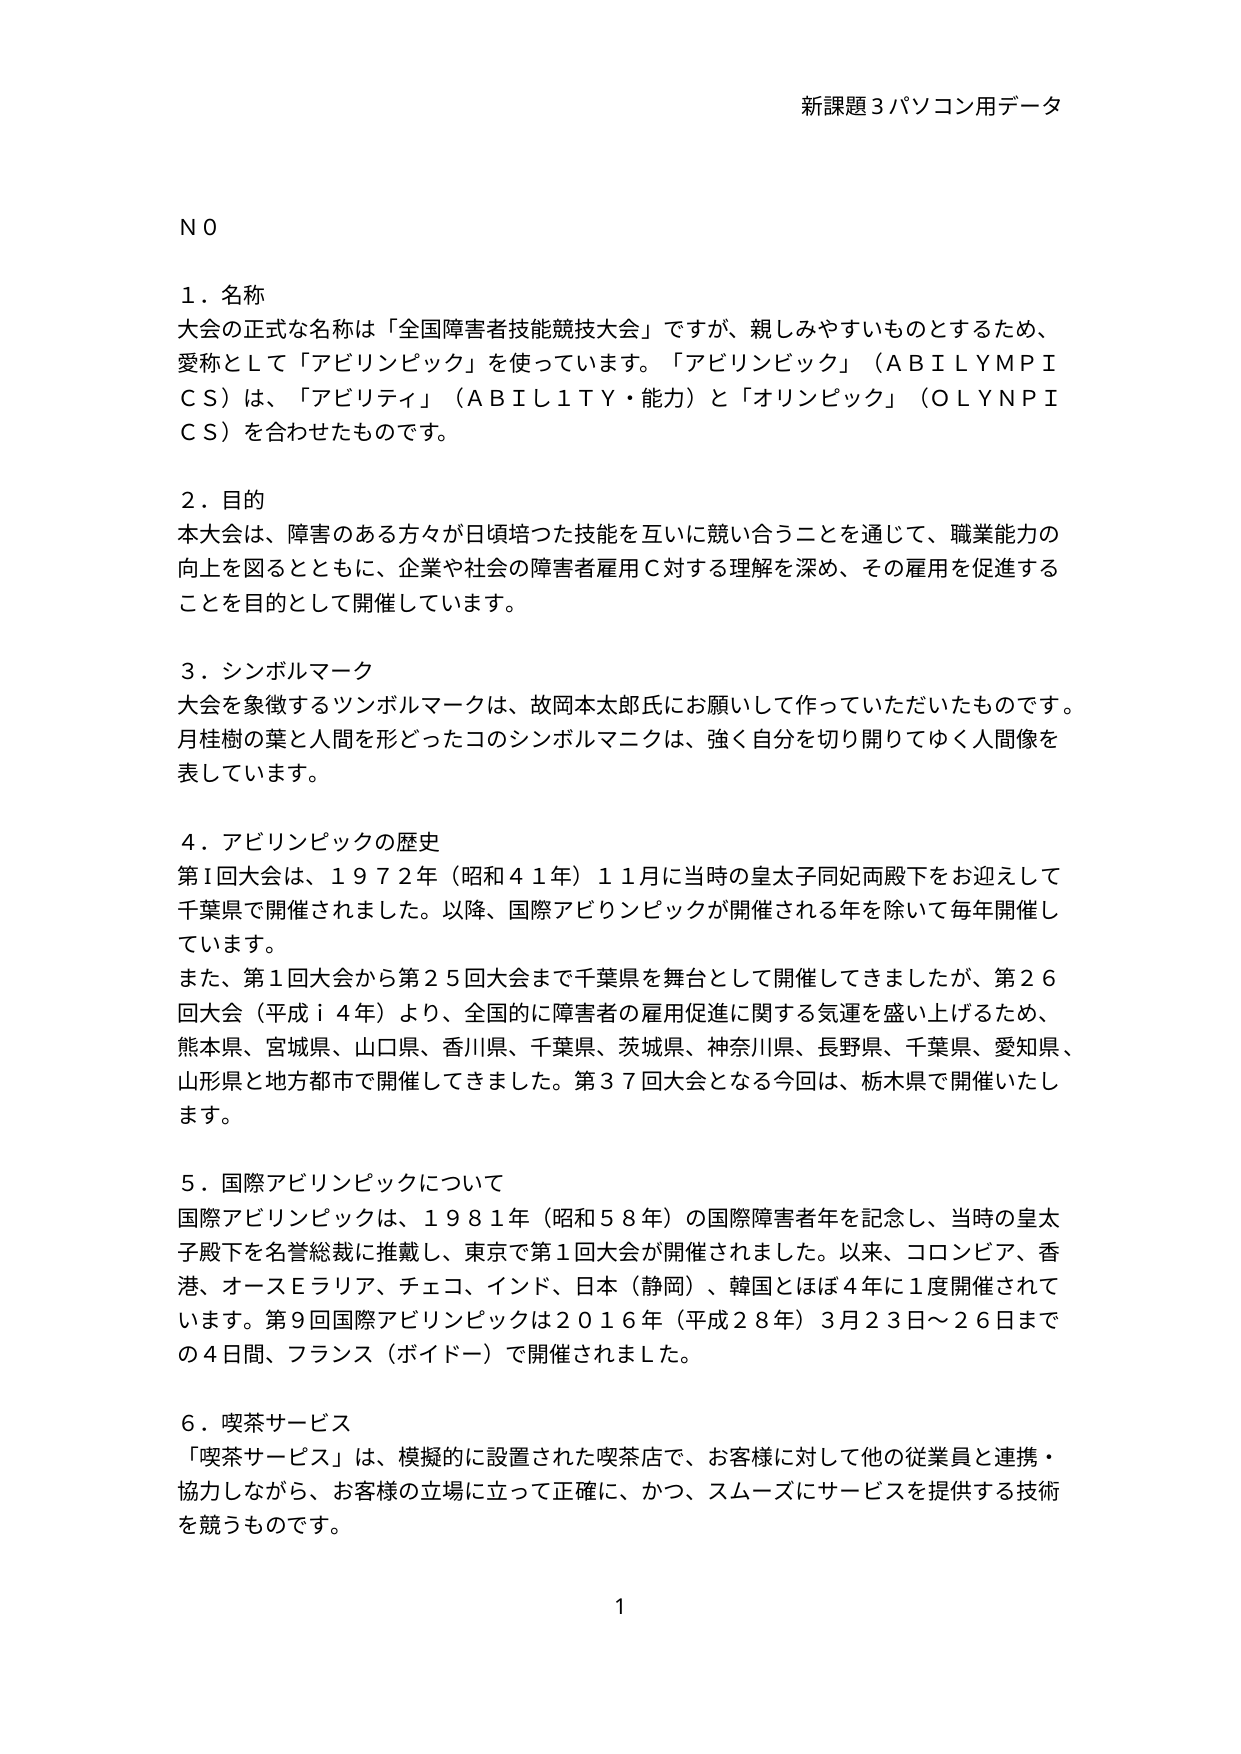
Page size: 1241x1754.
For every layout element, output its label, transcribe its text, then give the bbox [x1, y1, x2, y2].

text ６．喫茶サービス [177, 1404, 1063, 1438]
text ３．シンボルマーク [177, 653, 1063, 687]
text 本大会は、障害のある方々が日頃培つた技能を互いに競い合うニとを通じて、職業能力の向上を図るとともに、企業や社会の障害者雇用Ｃ対する理解を深め、その雇用を促進することを目的として開催しています。 [177, 516, 1063, 618]
text また、第１回大会から第２５回大会まで千葉県を舞台として開催してきましたが、第２６回大会（平成ｉ４年）より、全国的に障害者の雇用促進に関する気運を盛い上げるため、熊本県、宮城県、山口県、香川県、千葉県、茨城県、神奈川県、長野県、千葉県、愛知県、山形県と地方都市で開催してきました。第３７回大会となる今回は、栃木県で開催いたします。 [177, 960, 1063, 1131]
text ２．目的 [177, 482, 1063, 516]
text １．名称 [177, 277, 1063, 311]
text 第I回大会は、１９７２年（昭和４１年）１１月に当時の皇太子同妃両殿下をお迎えして千葉県で開催されました。以降、国際アビりンピックが開催される年を除いて毎年開催しています。 [177, 858, 1063, 960]
text 大会を象徴するツンボルマークは、故岡本太郎氏にお願いして作っていただいたものです。月桂樹の葉と人間を形どったコのシンボルマニクは、強く自分を切り開りてゆく人間像を表しています。 [177, 687, 1063, 789]
text Ｎ０ [177, 208, 1063, 243]
text 大会の正式な名称は「全国障害者技能競技大会」ですが、親しみやすいものとするため、愛称とＬて「アビリンピック」を使っています。「アビリンビック」（ＡＢＩＬＹＭＰＩＣＳ）は、「アビリティ」（ＡＢＩし１ＴＹ・能力）と「オリンピック」（ＯＬＹＮＰＩＣＳ）を合わせたものです。 [177, 311, 1063, 448]
text ５．国際アビリンピックについて [177, 1165, 1063, 1199]
text 「喫茶サーピス」は、模擬的に設置された喫茶店で、お客様に対して他の従業員と連携・協力しながら、お客様の立場に立って正確に、かつ、スムーズにサービスを提供する技術を競うものです。 [177, 1438, 1063, 1541]
text ４．アビリンピックの歴史 [177, 823, 1063, 858]
text 国際アビリンピックは、１９８１年（昭和５８年）の国際障害者年を記念し、当時の皇太子殿下を名誉総裁に推戴し、東京で第１回大会が開催されました。以来、コロンビア、香港、オースＥラリア、チェコ、インド、日本（静岡）、韓国とほぼ４年に１度開催されています。第９回国際アビリンピックは２０１６年（平成２８年）３月２３日～２６日までの４日間、フランス（ボイドー）で開催されまＬた。 [177, 1199, 1063, 1370]
